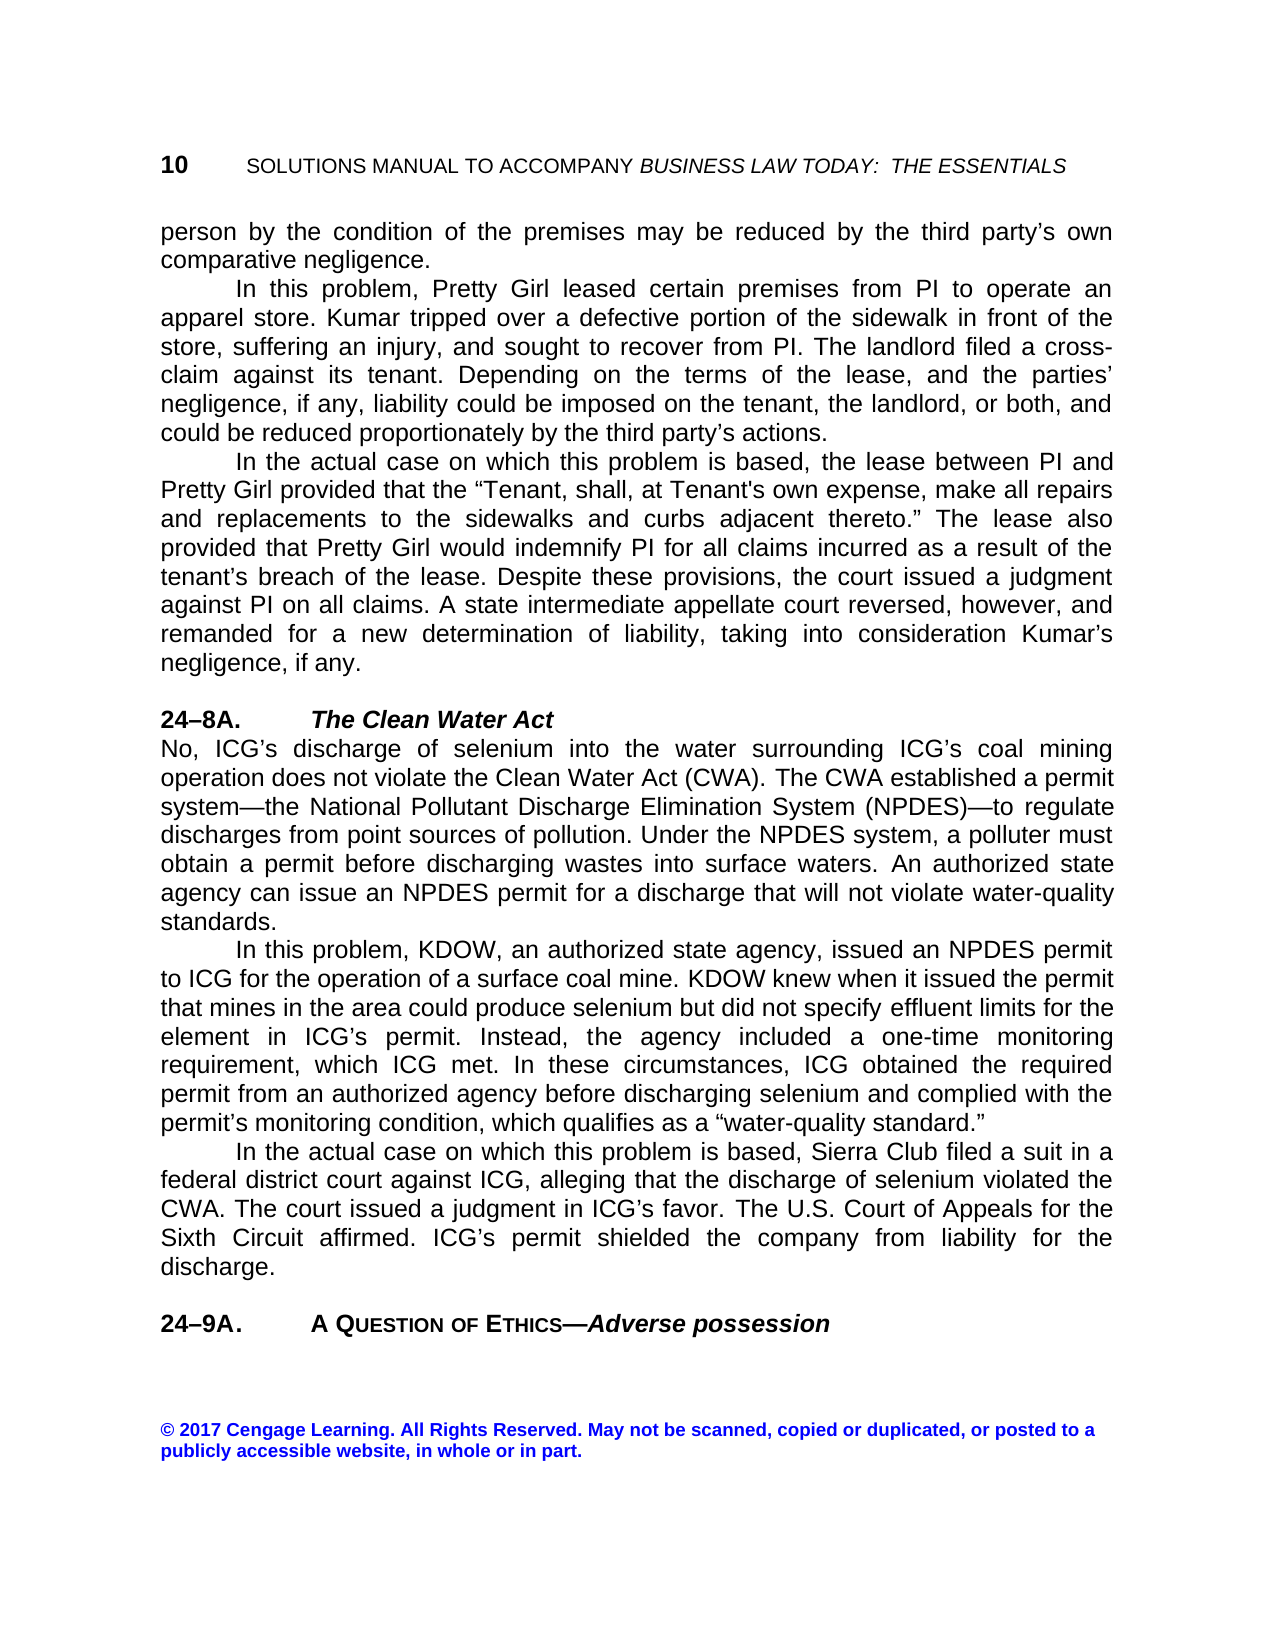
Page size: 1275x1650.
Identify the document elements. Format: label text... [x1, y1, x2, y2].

text No, ICG’s discharge of selenium into the water surrounding ICG’s coal mining operation does not violate the Clean Water Act (CWA). The CWA established a permit system—the National Pollutant Discharge Elimination System (NPDES)—to regulate discharges from point sources of pollution. Under the NPDES system, a polluter must obtain a permit before discharging wastes into surface waters. An authorized state agency can issue an NPDES permit for a discharge that will not violate water-quality standards. [160, 734, 1114, 935]
text In this problem, Pretty Girl leased certain premises from PI to operate an apparel store. Kumar tripped over a defective portion of the sidewalk in front of the store, suffering an injury, and sought to recover from PI. The landlord filed a cross-claim against its tenant. Depending on the terms of the lease, and the parties’ negligence, if any, liability could be imposed on the tenant, the landlord, or both, and could be reduced proportionately by the third party’s actions. [160, 274, 1114, 447]
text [160, 217, 1114, 274]
text In the actual case on which this problem is based, the lease between PI and Pretty Girl provided that the “Tenant, shall, at Tenant's own expense, make all repairs and replacements to the sidewalks and curbs adjacent thereto.” The lease also provided that Pretty Girl would indemnify PI for all claims incurred as a result of the tenant’s breach of the lease. Despite these provisions, the court issued a judgment against PI on all claims. A state intermediate appellate court reversed, however, and remanded for a new determination of liability, taking into consideration Kumar’s negligence, if any. [160, 447, 1114, 677]
text In the actual case on which this problem is based, Sierra Club filed a suit in a federal district court against ICG, alleging that the discharge of selenium violated the CWA. The court issued a judgment in ICG’s favor. The U.S. Court of Appeals for the Sixth Circuit affirmed. ICG’s permit shielded the company from liability for the discharge. [160, 1137, 1114, 1280]
text In this problem, KDOW, an authorized state agency, issued an NPDES permit to ICG for the operation of a surface coal mine. KDOW knew when it issued the permit that mines in the area could produce selenium but did not specify effluent limits for the element in ICG’s permit. Instead, the agency included a one-time monitoring requirement, which ICG met. In these circumstances, ICG obtained the required permit from an authorized agency before discharging selenium and complied with the permit’s monitoring condition, which qualifies as a “water-quality standard.” [160, 935, 1114, 1137]
text 24–9A . A Question of Ethics—Adverse possession [160, 1309, 1114, 1338]
text 24–8A. The Clean Water Act [160, 705, 1114, 734]
